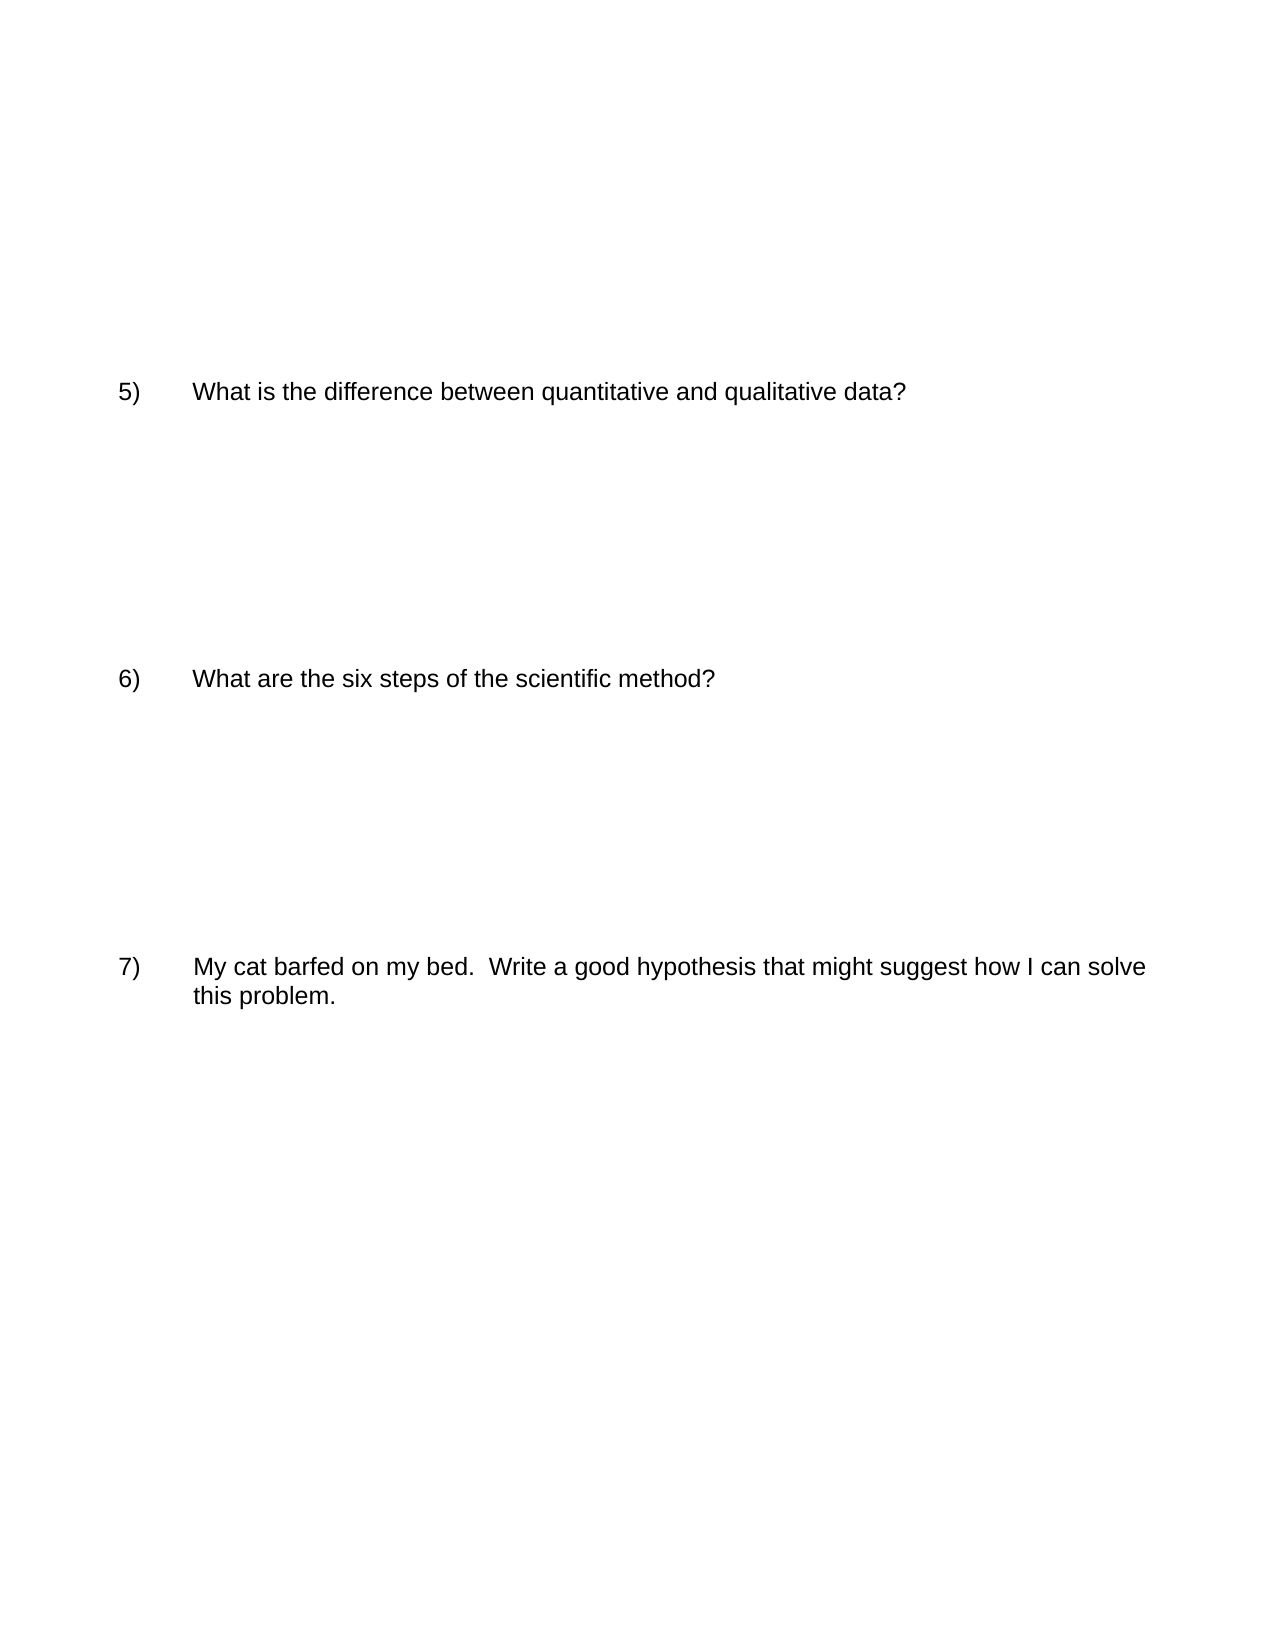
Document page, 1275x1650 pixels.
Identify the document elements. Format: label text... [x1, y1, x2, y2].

text 6) What are the six steps of the scientific method? [118, 664, 1157, 693]
text 5) What is the difference between quantitative and qualitative data? [118, 377, 1157, 406]
text 7) My cat barfed on my bed. Write a good hypothesis that might suggest how I can solve this problem. [118, 952, 1157, 1009]
